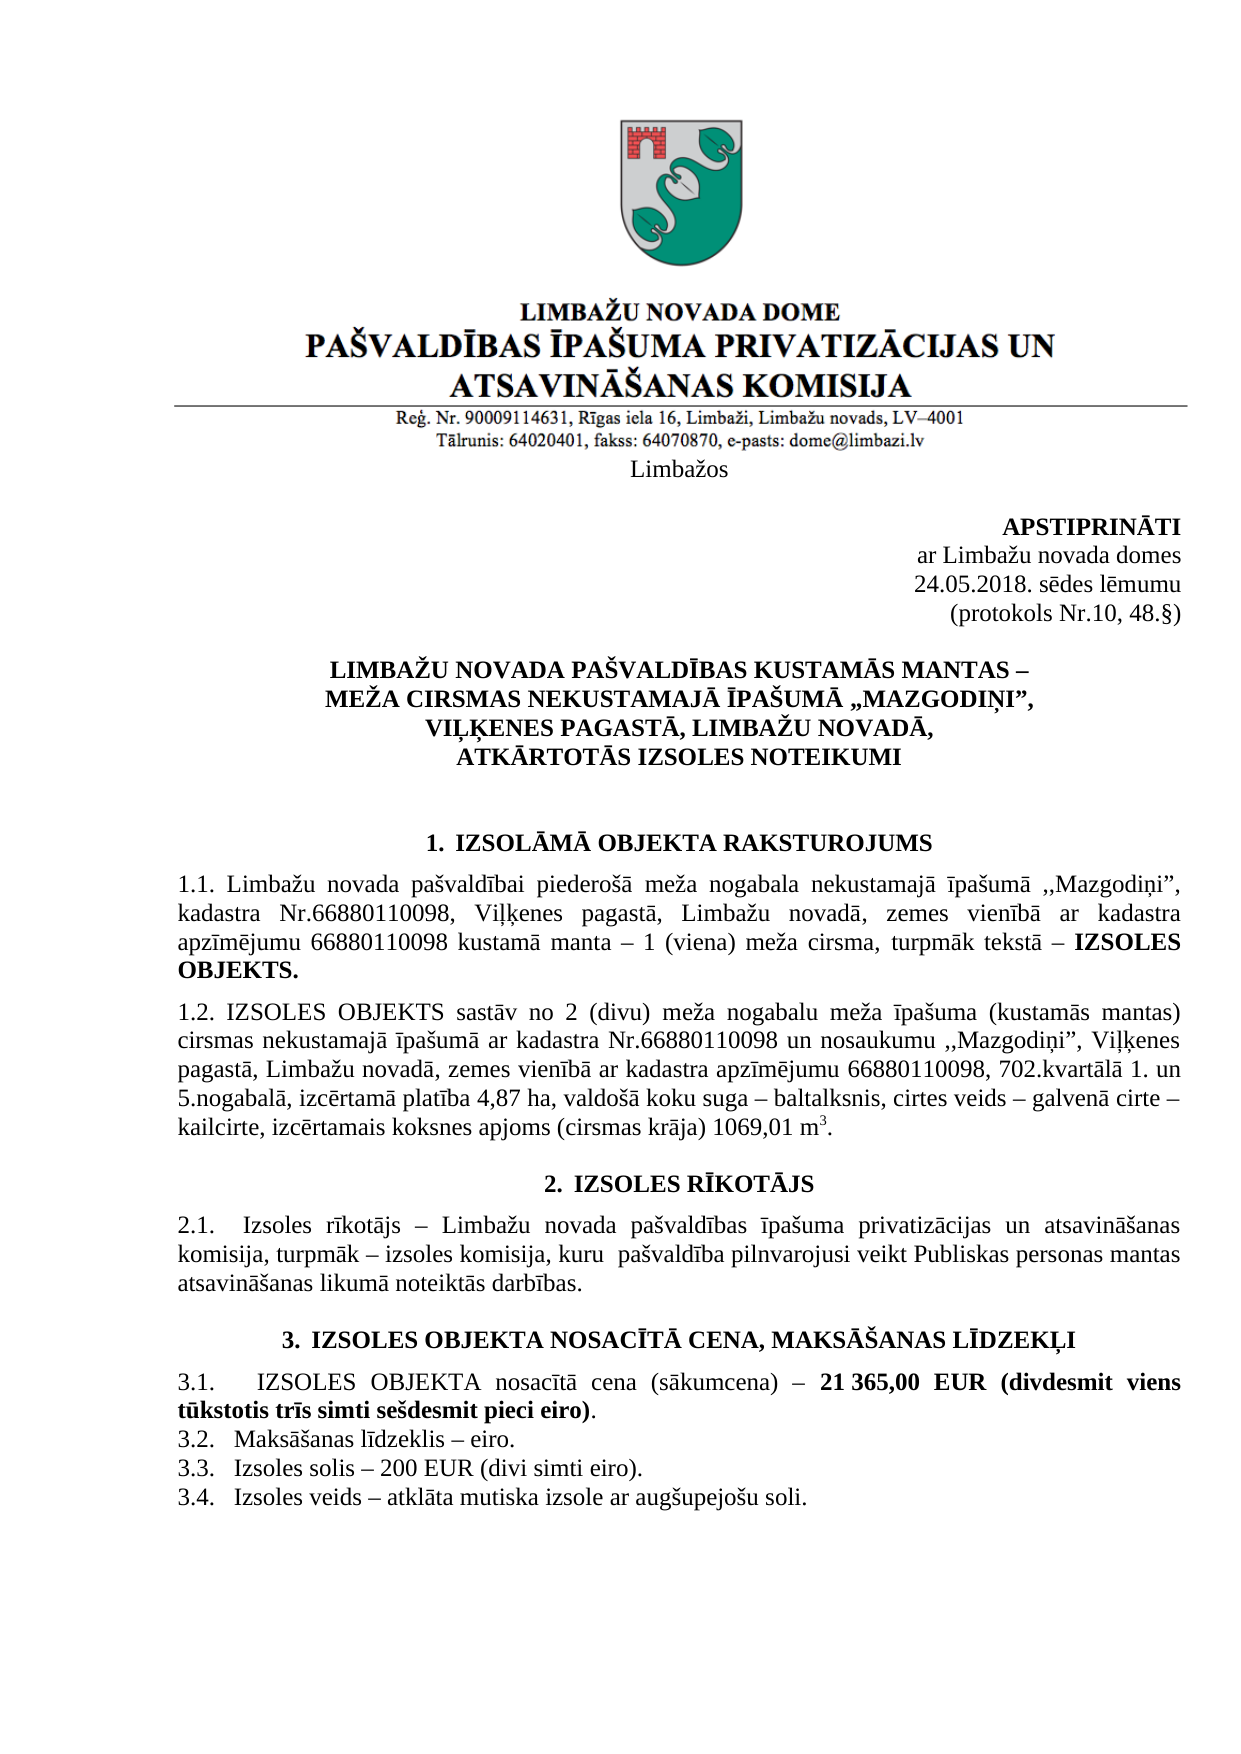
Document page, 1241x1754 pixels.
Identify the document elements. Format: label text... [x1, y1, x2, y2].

text MEŽA CIRSMAS NEKUSTAMAJĀ ĪPAŠUMĀ „mazgodiņi”, [177, 684, 1181, 713]
text viļķenes pagastā, Limbažu novadā, [177, 713, 1181, 742]
text 24.05.2018. sēdes lēmumu [177, 569, 1181, 598]
text 3.3. Izsoles solis – 200 EUR (divi simti eiro). [177, 1453, 1181, 1482]
text APSTIPRINĀTI [852, 512, 1181, 540]
list IZSOLES RĪKOTĀJS [177, 1169, 1181, 1198]
picture [0, 0, 1241, 455]
list IZSOLĀMĀ OBJEKTA RAKSTUROJUMS [177, 828, 1181, 857]
text AtkārtOTās IZSOLES NOTEIKUMI [177, 742, 1181, 770]
text 3.4. Izsoles veids – atklāta mutiska izsole ar augšupejošu soli. [177, 1482, 1181, 1510]
text 3.1. IZSOLES OBJEKTA nosacītā cena (sākumcena) – 21 365,00 EUR (divdesmit viens tūkstotis trīs simti sešdesmit pieci eiro). [177, 1367, 1181, 1424]
text (protokols Nr.10, 48.§) [177, 598, 1181, 627]
text 1.2. IZSOLES OBJEKTS sastāv no 2 (divu) meža nogabalu meža īpašuma (kustamās mantas) cirsmas nekustamajā īpašumā ar kadastra Nr.66880110098 un nosaukumu ,,Mazgodiņi”, Viļķenes pagastā, Limbažu novadā, zemes vienībā ar kadastra apzīmējumu 66880110098, 702.kvartālā 1. un 5.nogabalā, izcērtamā platība 4,87 ha, valdošā koku suga – baltalksnis, cirtes veids – galvenā cirte – kailcirte, izcērtamais koksnes apjoms (cirsmas krāja) 1069,01 m3. [177, 997, 1181, 1140]
text 2.1. Izsoles rīkotājs – Limbažu novada pašvaldības īpašuma privatizācijas un atsavināšanas komisija, turpmāk – izsoles komisija, kuru pašvaldība pilnvarojusi veikt Publiskas personas mantas atsavināšanas likumā noteiktās darbības. [177, 1210, 1181, 1297]
text 3.2. Maksāšanas līdzeklis – eiro. [177, 1424, 1181, 1453]
text 1.1. Limbažu novada pašvaldībai piederošā meža nogabala nekustamajā īpašumā ,,Mazgodiņi”, kadastra Nr.66880110098, Viļķenes pagastā, Limbažu novadā, zemes vienībā ar kadastra apzīmējumu 66880110098 kustamā manta – 1 (viena) meža cirsma, turpmāk tekstā – IZSOLES OBJEKTS. [177, 869, 1181, 984]
list IZSOLES OBJEKTA NOSACĪTĀ CENA, MAKSĀŠANAS LĪDZEKĻI [177, 1325, 1181, 1354]
text ar Limbažu novada domes [477, 540, 1181, 569]
text LIMBAŽU NOVADA pašvaldības KUSTAMĀS MANTAS – [177, 655, 1181, 684]
text Limbažos [177, 118, 1181, 483]
